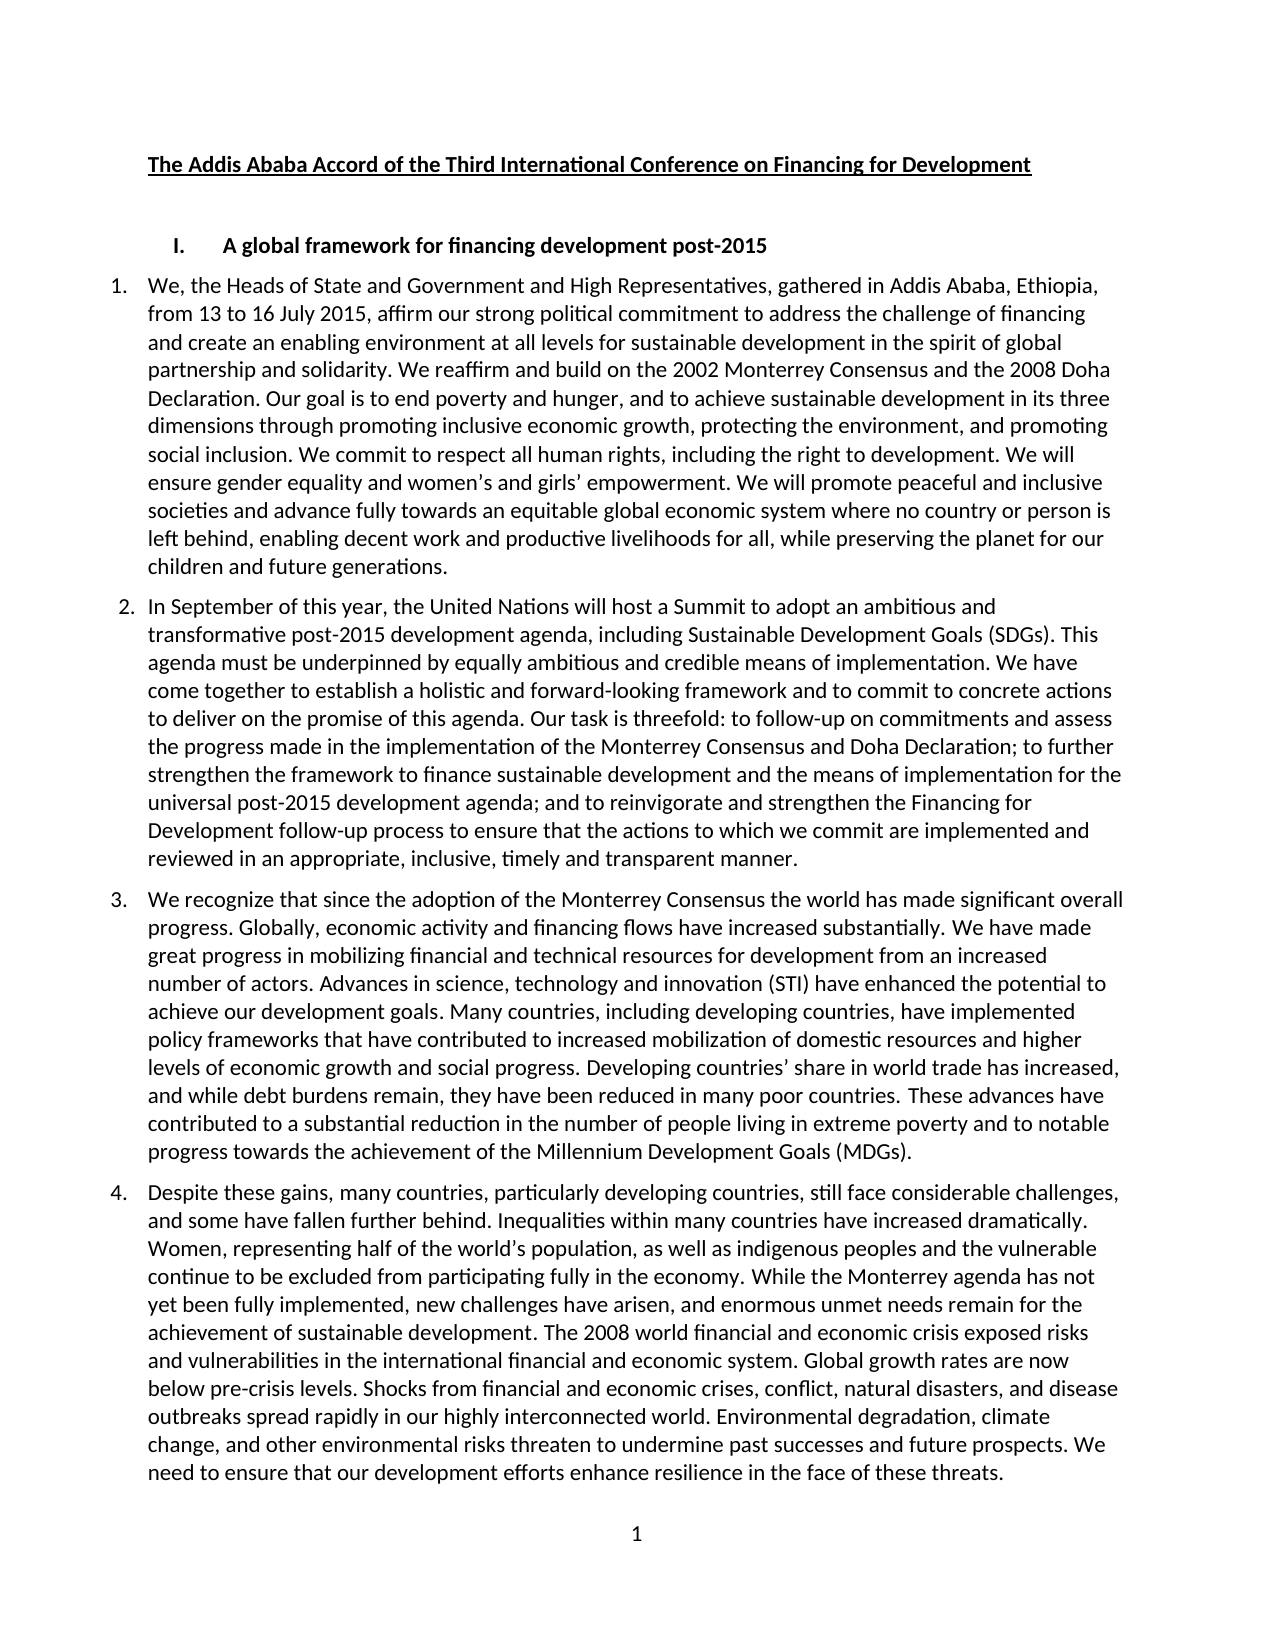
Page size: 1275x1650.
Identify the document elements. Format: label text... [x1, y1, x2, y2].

subtitle A global framework for financing development post-2015 [185, 231, 1125, 259]
text 2. In September of this year, the United Nations will host a Summit to adopt an ambitious and transformative post-2015 development agenda, including Sustainable Development Goals (SDGs). This agenda must be underpinned by equally ambitious and credible means of implementation. We have come together to establish a holistic and forward-looking framework and to commit to concrete actions to deliver on the promise of this agenda. Our task is threefold: to follow-up on commitments and assess the progress made in the implementation of the Monterrey Consensus and Doha Declaration; to further strengthen the framework to finance sustainable development and the means of implementation for the universal post-2015 development agenda; and to reinvigorate and strengthen the Financing for Development follow-up process to ensure that the actions to which we commit are implemented and reviewed in an appropriate, inclusive, timely and transparent manner. [118, 592, 1125, 872]
text 4. Despite these gains, many countries, particularly developing countries, still face considerable challenges, and some have fallen further behind. Inequalities within many countries have increased dramatically. Women, representing half of the world’s population, as well as indigenous peoples and the vulnerable continue to be excluded from participating fully in the economy. While the Monterrey agenda has not yet been fully implemented, new challenges have arisen, and enormous unmet needs remain for the achievement of sustainable development. The 2008 world financial and economic crisis exposed risks and vulnerabilities in the international financial and economic system. Global growth rates are now below pre-crisis levels. Shocks from financial and economic crises, conflict, natural disasters, and disease outbreaks spread rapidly in our highly interconnected world. Environmental degradation, climate change, and other environmental risks threaten to undermine past successes and future prospects. We need to ensure that our development efforts enhance resilience in the face of these threats. [110, 1178, 1125, 1486]
text 3. We recognize that since the adoption of the Monterrey Consensus the world has made significant overall progress. Globally, economic activity and financing flows have increased substantially. We have made great progress in mobilizing financial and technical resources for development from an increased number of actors. Advances in science, technology and innovation (STI) have enhanced the potential to achieve our development goals. Many countries, including developing countries, have implemented policy frameworks that have contributed to increased mobilization of domestic resources and higher levels of economic growth and social progress. Developing countries’ share in world trade has increased, and while debt burdens remain, they have been reduced in many poor countries. These advances have contributed to a substantial reduction in the number of people living in extreme poverty and to notable progress towards the achievement of the Millennium Development Goals (MDGs). [110, 885, 1125, 1165]
text The Addis Ababa Accord of the Third International Conference on Financing for Development [148, 150, 1125, 178]
text 1. We, the Heads of State and Government and High Representatives, gathered in Addis Ababa, Ethiopia, from 13 to 16 July 2015, affirm our strong political commitment to address the challenge of financing and create an enabling environment at all levels for sustainable development in the spirit of global partnership and solidarity. We reaffirm and build on the 2002 Monterrey Consensus and the 2008 Doha Declaration. Our goal is to end poverty and hunger, and to achieve sustainable development in its three dimensions through promoting inclusive economic growth, protecting the environment, and promoting social inclusion. We commit to respect all human rights, including the right to development. We will ensure gender equality and women’s and girls’ empowerment. We will promote peaceful and inclusive societies and advance fully towards an equitable global economic system where no country or person is left behind, enabling decent work and productive livelihoods for all, while preserving the planet for our children and future generations. [110, 272, 1125, 580]
